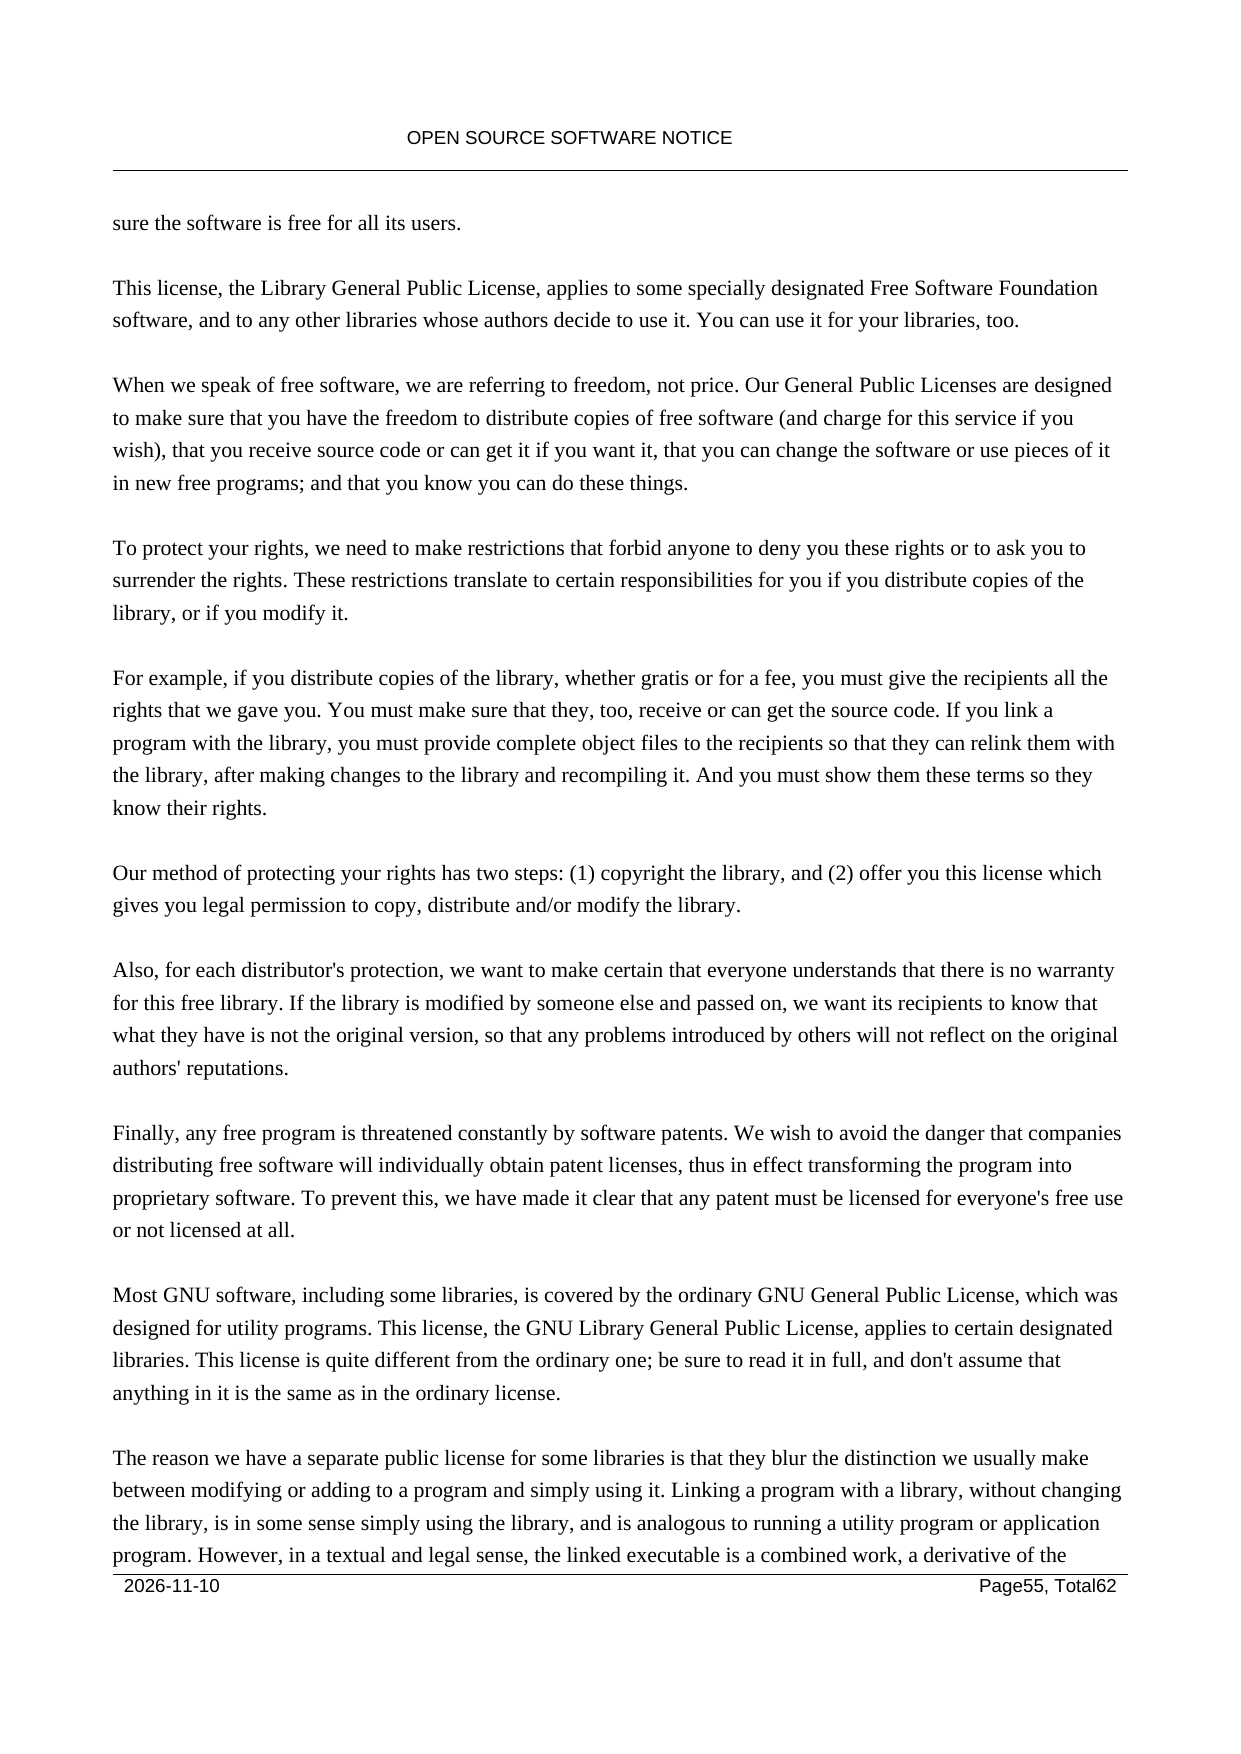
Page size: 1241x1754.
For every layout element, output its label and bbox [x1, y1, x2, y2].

text [112, 206, 1128, 1571]
